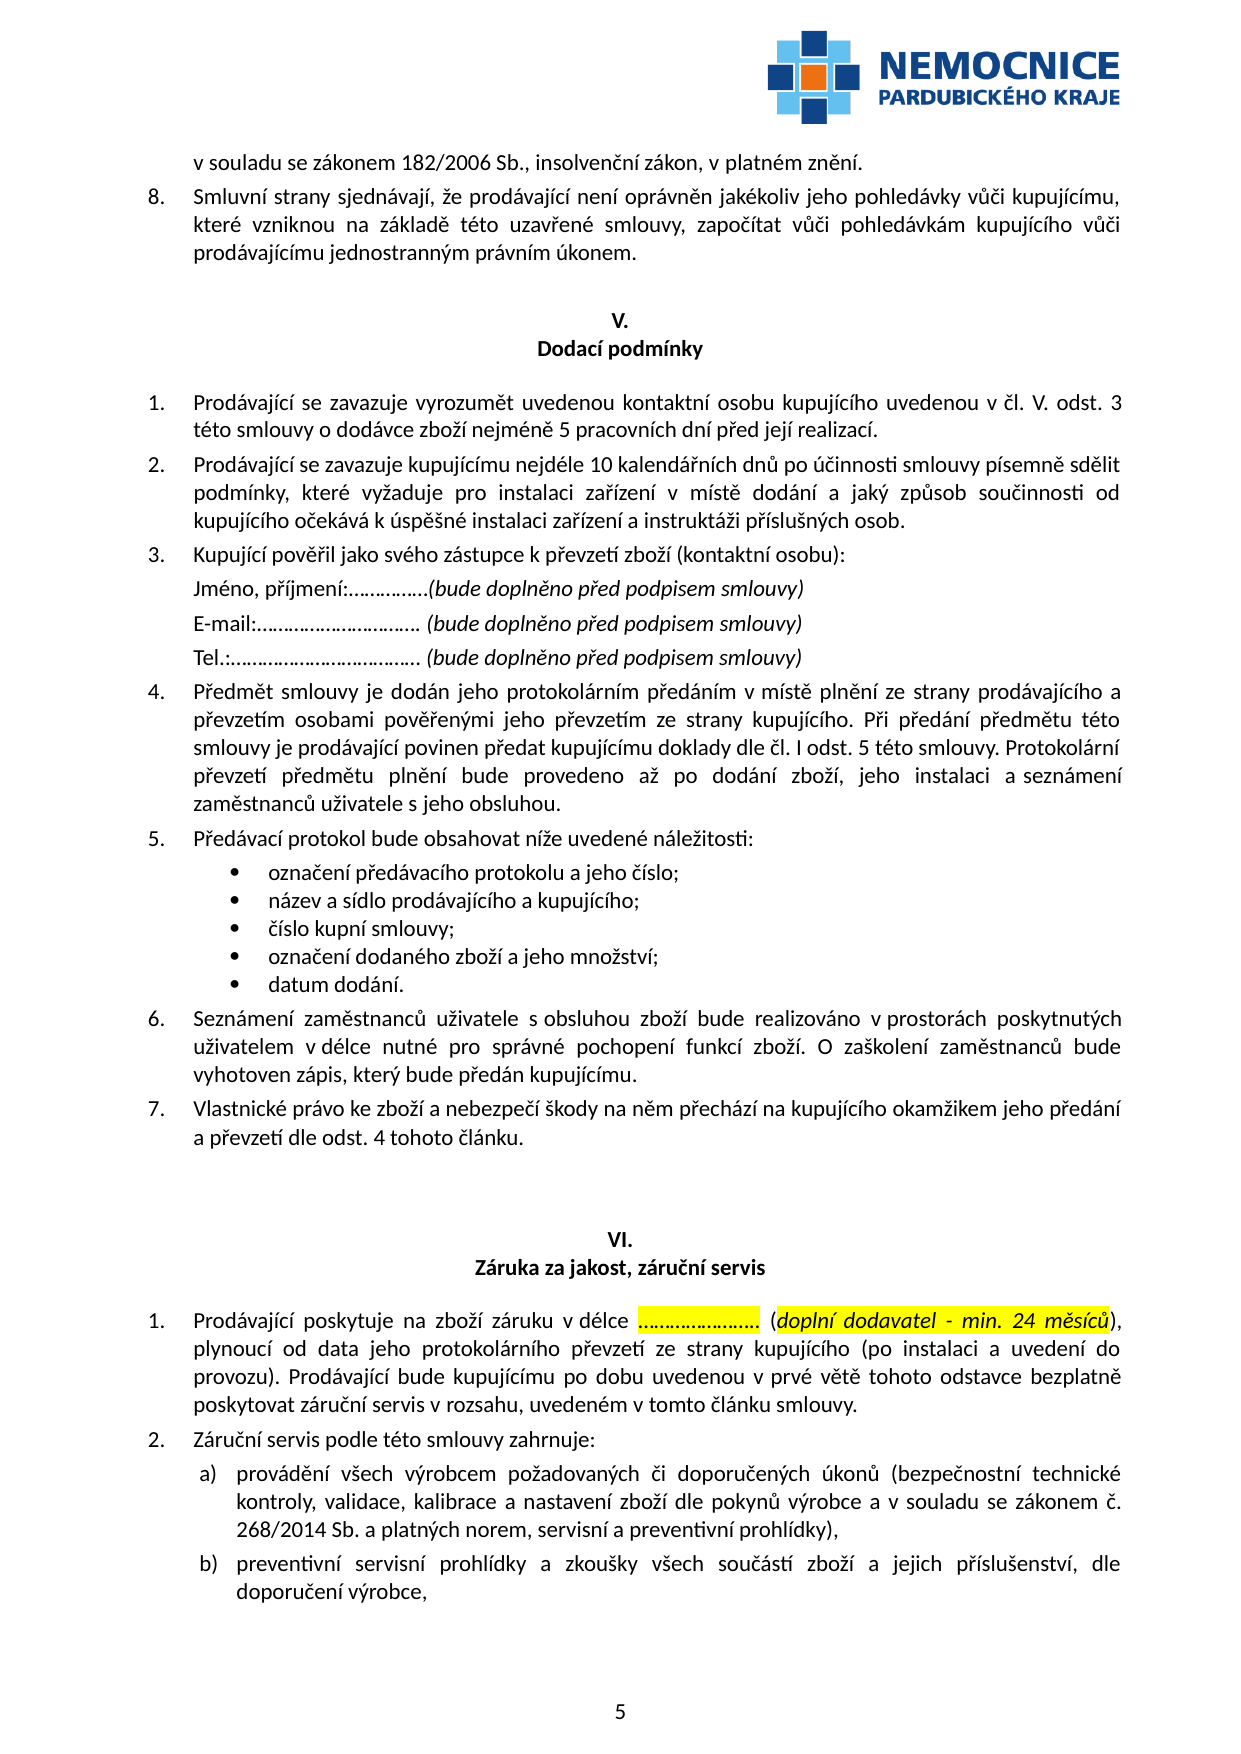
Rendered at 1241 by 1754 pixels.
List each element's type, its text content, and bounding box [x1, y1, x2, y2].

list Vlastnické právo ke zboží a nebezpečí škody na něm přechází na kupujícího okamžikem jeho předání a převzetí dle odst. 4 tohoto článku. [148, 1094, 1122, 1151]
text E-mail:…………………………. (bude doplněno před podpisem smlouvy) [193, 609, 1122, 637]
list Prodávající poskytuje na zboží záruku v délce ………………….. (doplní dodavatel - min. 24 měsíců), plynoucí od data jeho protokolárního převzetí ze strany kupujícího (po instalaci a uvedení do provozu). Prodávající bude kupujícímu po dobu uvedenou v prvé větě tohoto odstavce bezplatně poskytovat záruční servis v rozsahu, uvedeném v tomto článku smlouvy. [148, 1306, 1122, 1418]
list Prodávající se zavazuje kupujícímu nejdéle 10 kalendářních dnů po účinnosti smlouvy písemně sdělit podmínky, které vyžaduje pro instalaci zařízení v místě dodání a jaký způsob součinnosti od kupujícího očekává k úspěšné instalaci zařízení a instruktáži příslušných osob. [148, 450, 1122, 534]
list provádění všech výrobcem požadovaných či doporučených úkonů (bezpečnostní technické kontroly, validace, kalibrace a nastavení zboží dle pokynů výrobce a v souladu se zákonem č. 268/2014 Sb. a platných norem, servisní a preventivní prohlídky), [199, 1459, 1122, 1543]
list datum dodání. [231, 970, 1122, 998]
text v. [118, 307, 1122, 334]
text Záruka za jakost, záruční servis [118, 1253, 1122, 1281]
list Seznámení zaměstnanců uživatele s obsluhou zboží bude realizováno v prostorách poskytnutých uživatelem v délce nutné pro správné pochopení funkcí zboží. O zaškolení zaměstnanců bude vyhotoven zápis, který bude předán kupujícímu. [148, 1004, 1122, 1088]
text VI. [118, 1225, 1122, 1253]
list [148, 148, 1122, 176]
text Jméno, příjmení:……………(bude doplněno před podpisem smlouvy) [193, 574, 1122, 602]
list označení předávacího protokolu a jeho číslo; [231, 858, 1122, 886]
list název a sídlo prodávajícího a kupujícího; [231, 886, 1122, 914]
picture [766, 29, 1120, 125]
list Smluvní strany sjednávají, že prodávající není oprávněn jakékoliv jeho pohledávky vůči kupujícímu, které vzniknou na základě této uzavřené smlouvy, započítat vůči pohledávkám kupujícího vůči prodávajícímu jednostranným právním úkonem. [148, 182, 1122, 266]
list Předávací protokol bude obsahovat níže uvedené náležitosti: [148, 824, 1122, 852]
text Tel.:……………………………… (bude doplněno před podpisem smlouvy) [193, 643, 1122, 671]
text Dodací podmínky [118, 334, 1122, 363]
list Záruční servis podle této smlouvy zahrnuje: [148, 1425, 1122, 1453]
list označení dodaného zboží a jeho množství; [231, 942, 1122, 970]
list číslo kupní smlouvy; [231, 914, 1122, 942]
list Prodávající se zavazuje vyrozumět uvedenou kontaktní osobu kupujícího uvedenou v čl. V. odst. 3 této smlouvy o dodávce zboží nejméně 5 pracovních dní před její realizací. [148, 388, 1122, 444]
list Předmět smlouvy je dodán jeho protokolárním předáním v místě plnění ze strany prodávajícího a převzetím osobami pověřenými jeho převzetím ze strany kupujícího. Při předání předmětu této smlouvy je prodávající povinen předat kupujícímu doklady dle čl. I odst. 5 této smlouvy. Protokolární převzetí předmětu plnění bude provedeno až po dodání zboží, jeho instalaci a seznámení zaměstnanců uživatele s jeho obsluhou. [148, 677, 1122, 817]
list preventivní servisní prohlídky a zkoušky všech součástí zboží a jejich příslušenství, dle doporučení výrobce, [199, 1549, 1122, 1605]
list Kupující pověřil jako svého zástupce k převzetí zboží (kontaktní osobu): [148, 540, 1122, 568]
